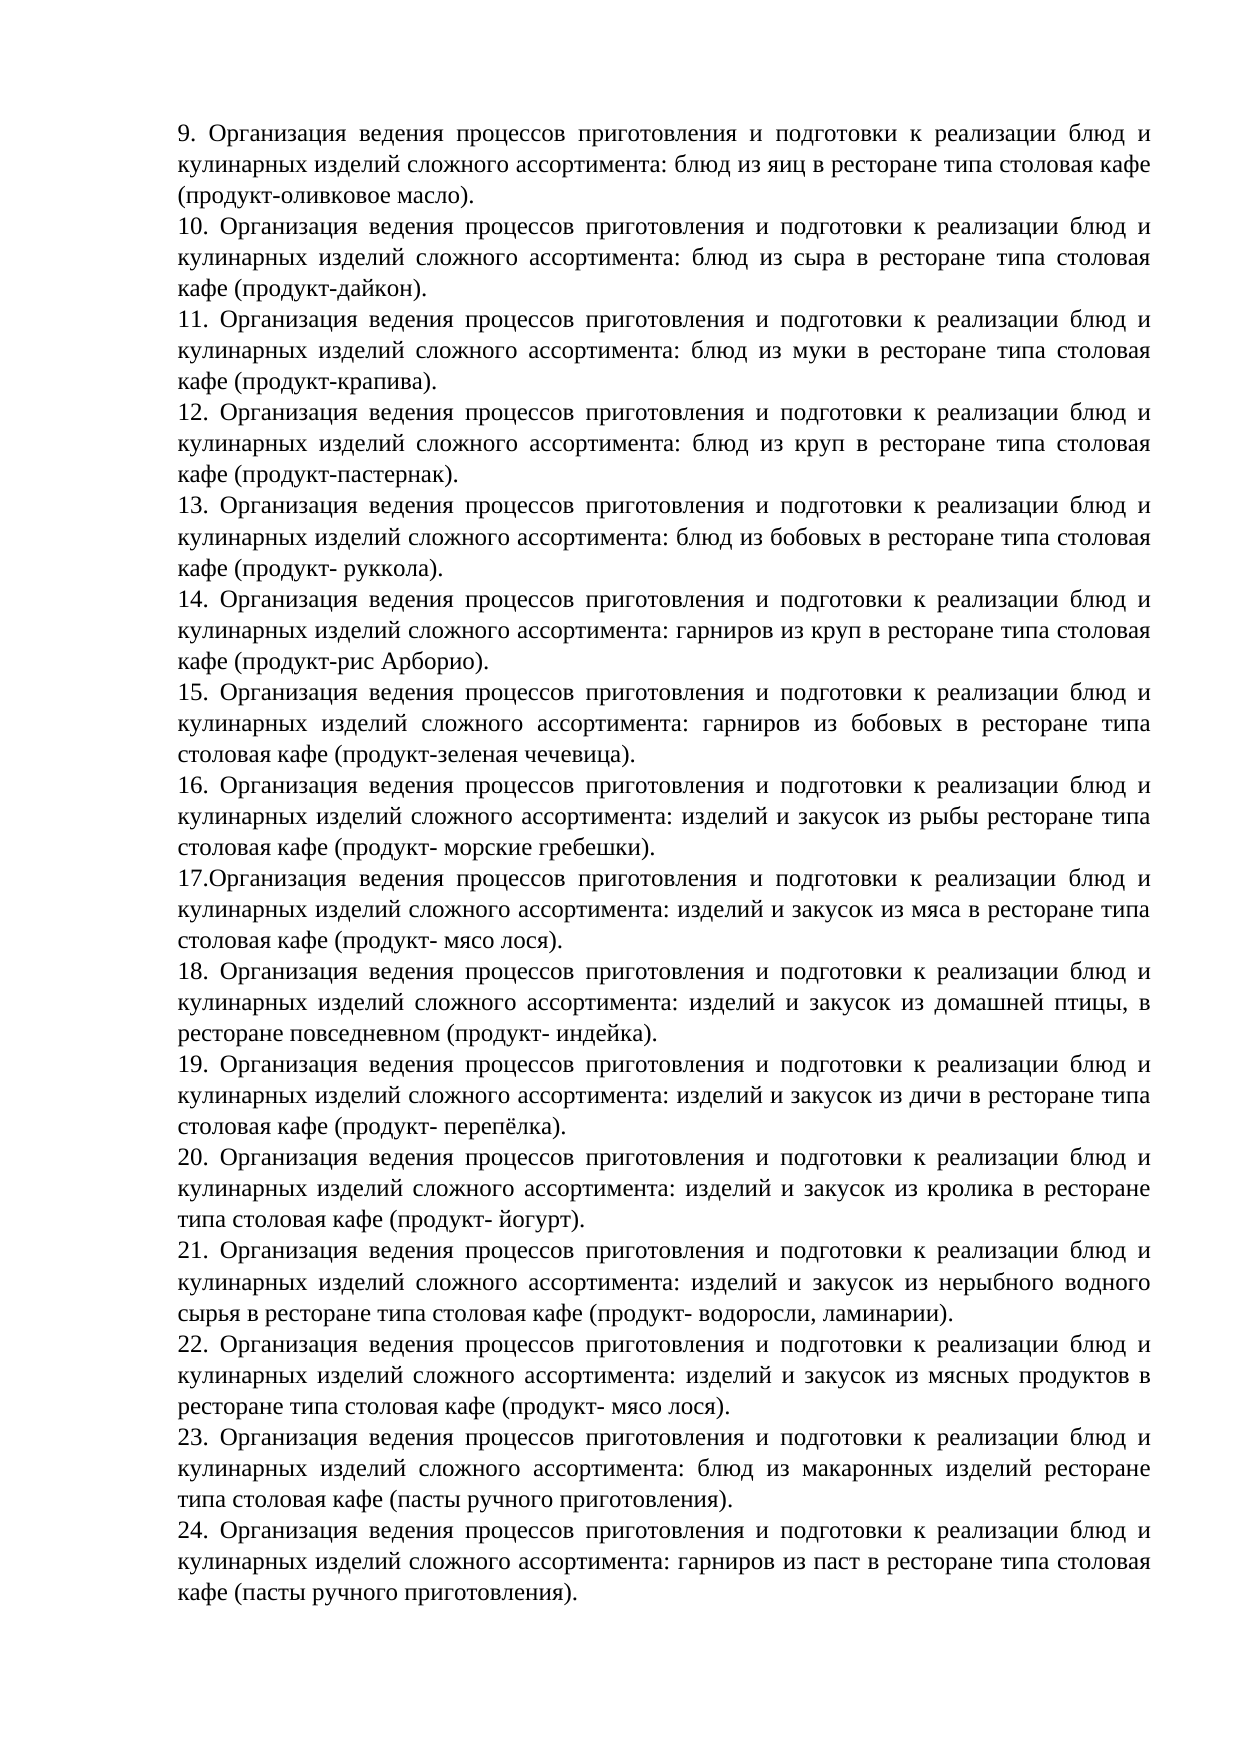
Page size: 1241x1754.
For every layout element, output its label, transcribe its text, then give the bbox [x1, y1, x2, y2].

text 10. Организация ведения процессов приготовления и подготовки к реализации блюд и кулинарных изделий сложного ассортимента: блюд из сыра в ресторане типа столовая кафе (продукт-дайкон). [177, 211, 1152, 302]
text 24. Организация ведения процессов приготовления и подготовки к реализации блюд и кулинарных изделий сложного ассортимента: гарниров из паст в ресторане типа столовая кафе (пасты ручного приготовления). [177, 1515, 1152, 1606]
text 17.Организация ведения процессов приготовления и подготовки к реализации блюд и кулинарных изделий сложного ассортимента: изделий и закусок из мяса в ресторане типа столовая кафе (продукт- мясо лося). [177, 863, 1152, 954]
text 13. Организация ведения процессов приготовления и подготовки к реализации блюд и кулинарных изделий сложного ассортимента: блюд из бобовых в ресторане типа столовая кафе (продукт- руккола). [177, 491, 1152, 581]
text 21. Организация ведения процессов приготовления и подготовки к реализации блюд и кулинарных изделий сложного ассортимента: изделий и закусок из нерыбного водного сырья в ресторане типа столовая кафе (продукт- водоросли, ламинарии). [177, 1236, 1152, 1326]
text 20. Организация ведения процессов приготовления и подготовки к реализации блюд и кулинарных изделий сложного ассортимента: изделий и закусок из кролика в ресторане типа столовая кафе (продукт- йогурт). [177, 1142, 1152, 1233]
text 9. Организация ведения процессов приготовления и подготовки к реализации блюд и кулинарных изделий сложного ассортимента: блюд из яиц в ресторане типа столовая кафе (продукт-оливковое масло). [177, 118, 1152, 209]
text 23. Организация ведения процессов приготовления и подготовки к реализации блюд и кулинарных изделий сложного ассортимента: блюд из макаронных изделий ресторане типа столовая кафе (пасты ручного приготовления). [177, 1422, 1152, 1513]
text 11. Организация ведения процессов приготовления и подготовки к реализации блюд и кулинарных изделий сложного ассортимента: блюд из муки в ресторане типа столовая кафе (продукт-крапива). [177, 304, 1152, 395]
text 15. Организация ведения процессов приготовления и подготовки к реализации блюд и кулинарных изделий сложного ассортимента: гарниров из бобовых в ресторане типа столовая кафе (продукт-зеленая чечевица). [177, 677, 1152, 768]
text 22. Организация ведения процессов приготовления и подготовки к реализации блюд и кулинарных изделий сложного ассортимента: изделий и закусок из мясных продуктов в ресторане типа столовая кафе (продукт- мясо лося). [177, 1329, 1152, 1419]
text 18. Организация ведения процессов приготовления и подготовки к реализации блюд и кулинарных изделий сложного ассортимента: изделий и закусок из домашней птицы, в ресторане повседневном (продукт- индейка). [177, 956, 1152, 1047]
text 19. Организация ведения процессов приготовления и подготовки к реализации блюд и кулинарных изделий сложного ассортимента: изделий и закусок из дичи в ресторане типа столовая кафе (продукт- перепёлка). [177, 1049, 1152, 1140]
text 12. Организация ведения процессов приготовления и подготовки к реализации блюд и кулинарных изделий сложного ассортимента: блюд из круп в ресторане типа столовая кафе (продукт-пастернак). [177, 397, 1152, 488]
text 14. Организация ведения процессов приготовления и подготовки к реализации блюд и кулинарных изделий сложного ассортимента: гарниров из круп в ресторане типа столовая кафе (продукт-рис Арборио). [177, 584, 1152, 674]
text 16. Организация ведения процессов приготовления и подготовки к реализации блюд и кулинарных изделий сложного ассортимента: изделий и закусок из рыбы ресторане типа столовая кафе (продукт- морские гребешки). [177, 770, 1152, 861]
